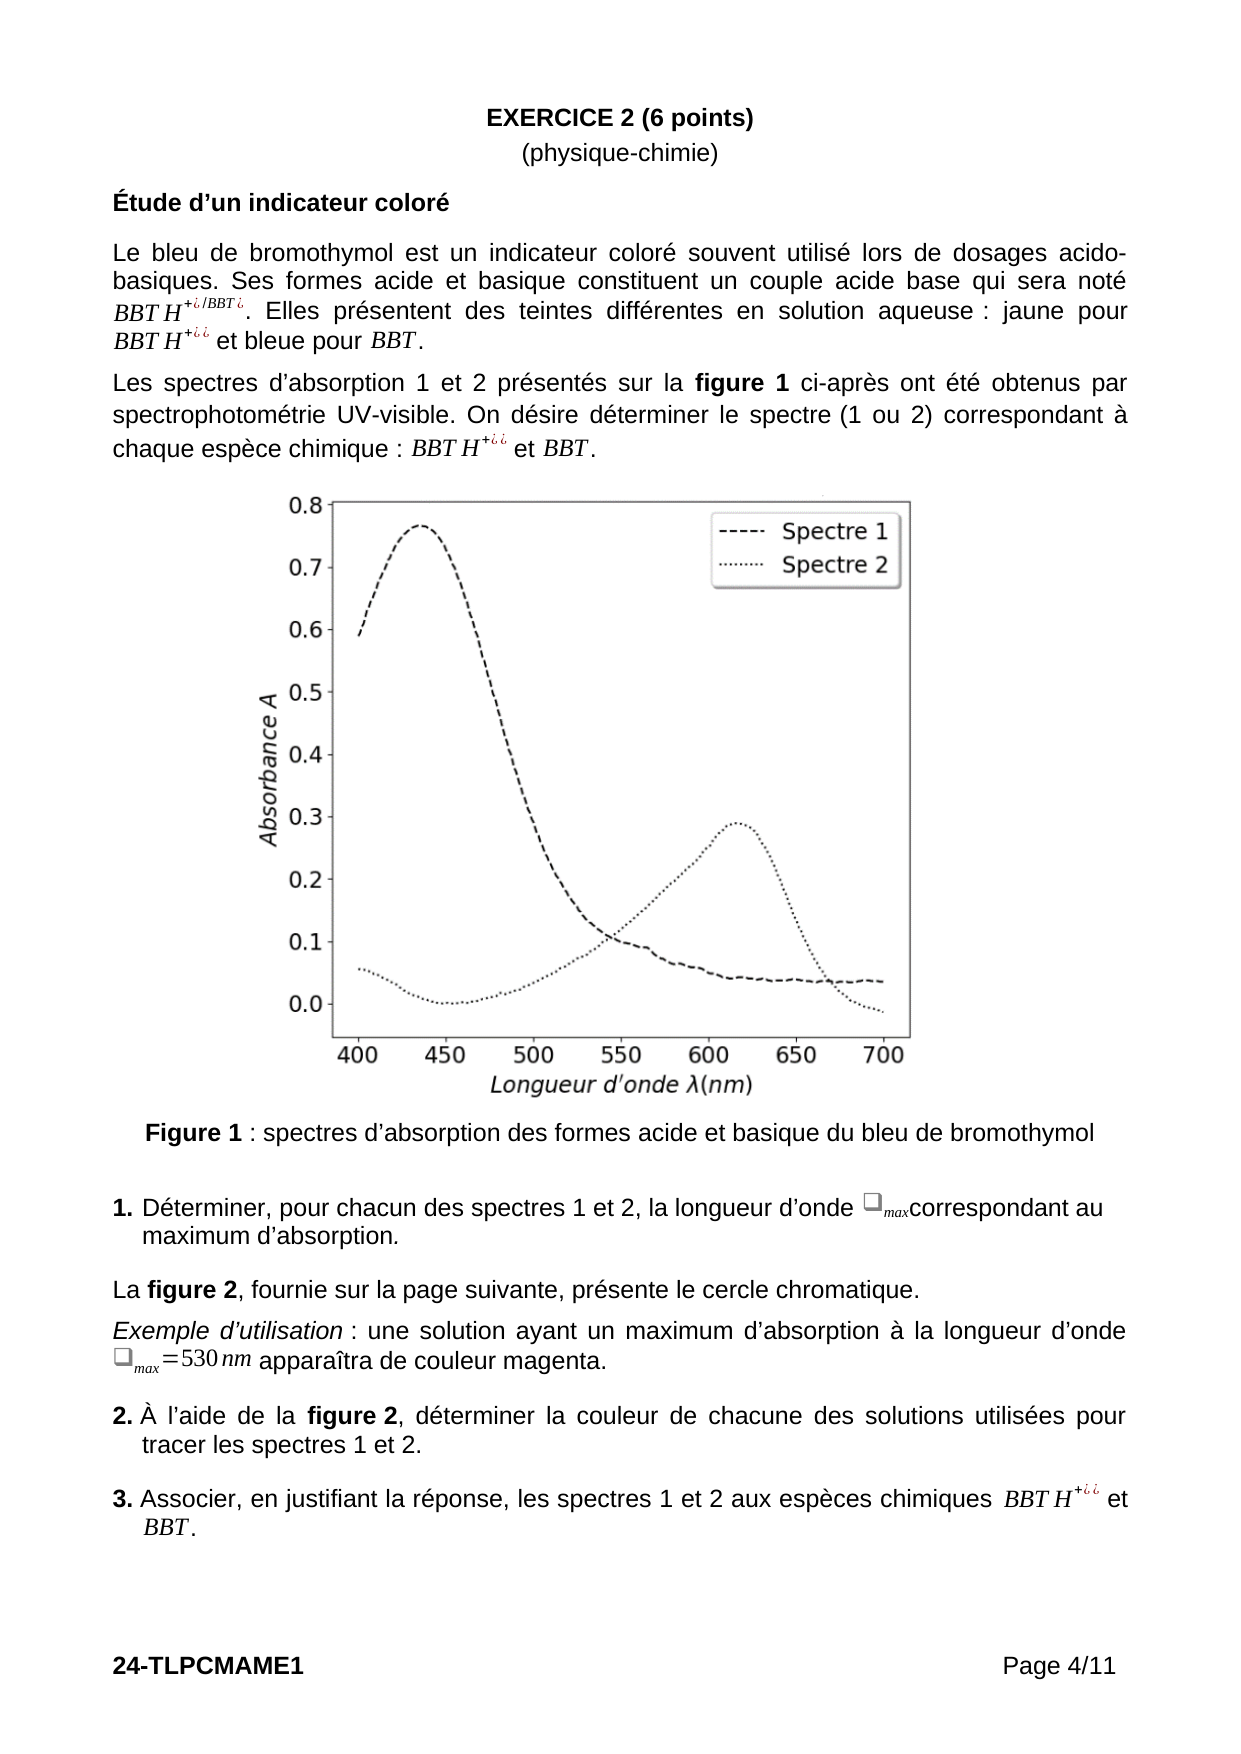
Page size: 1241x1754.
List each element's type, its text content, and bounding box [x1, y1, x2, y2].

text EXERCICE 2 (6 points) [112, 103, 1128, 132]
text La figure 2, fournie sur la page suivante, présente le cercle chromatique. [112, 1275, 1128, 1304]
text Exemple d’utilisation : une solution ayant un maximum d’absorption à la longueur d’onde apparaîtra de couleur magenta. [112, 1316, 1128, 1376]
list Déterminer, pour chacun des spectres 1 et 2, la longueur d’onde correspondant au maximum d’absorption. [112, 1192, 1128, 1250]
picture [256, 495, 984, 1102]
subtitle (physique-chimie) [112, 138, 1128, 167]
text Le bleu de bromothymol est un indicateur coloré souvent utilisé lors de dosages acido-basiques. Ses formes acide et basique constituent un couple acide base qui sera noté . Elles présentent des teintes différentes en solution aqueuse : jaune pour et bleue pour . [112, 237, 1128, 355]
text Étude d’un indicateur coloré [112, 188, 1128, 217]
text Les spectres d’absorption 1 et 2 présentés sur la figure 1 ci-après ont été obtenus par spectrophotométrie UV-visible. On désire déterminer le spectre (1 ou 2) correspondant à chaque espèce chimique : et . [112, 367, 1128, 462]
text Figure 1 : spectres d’absorption des formes acide et basique du bleu de bromothymol [112, 1118, 1128, 1147]
list À l’aide de la figure 2, déterminer la couleur de chacune des solutions utilisées pour tracer les spectres 1 et 2. [112, 1401, 1128, 1459]
list Associer, en justifiant la réponse, les spectres 1 et 2 aux espèces chimiques et . [112, 1484, 1128, 1541]
